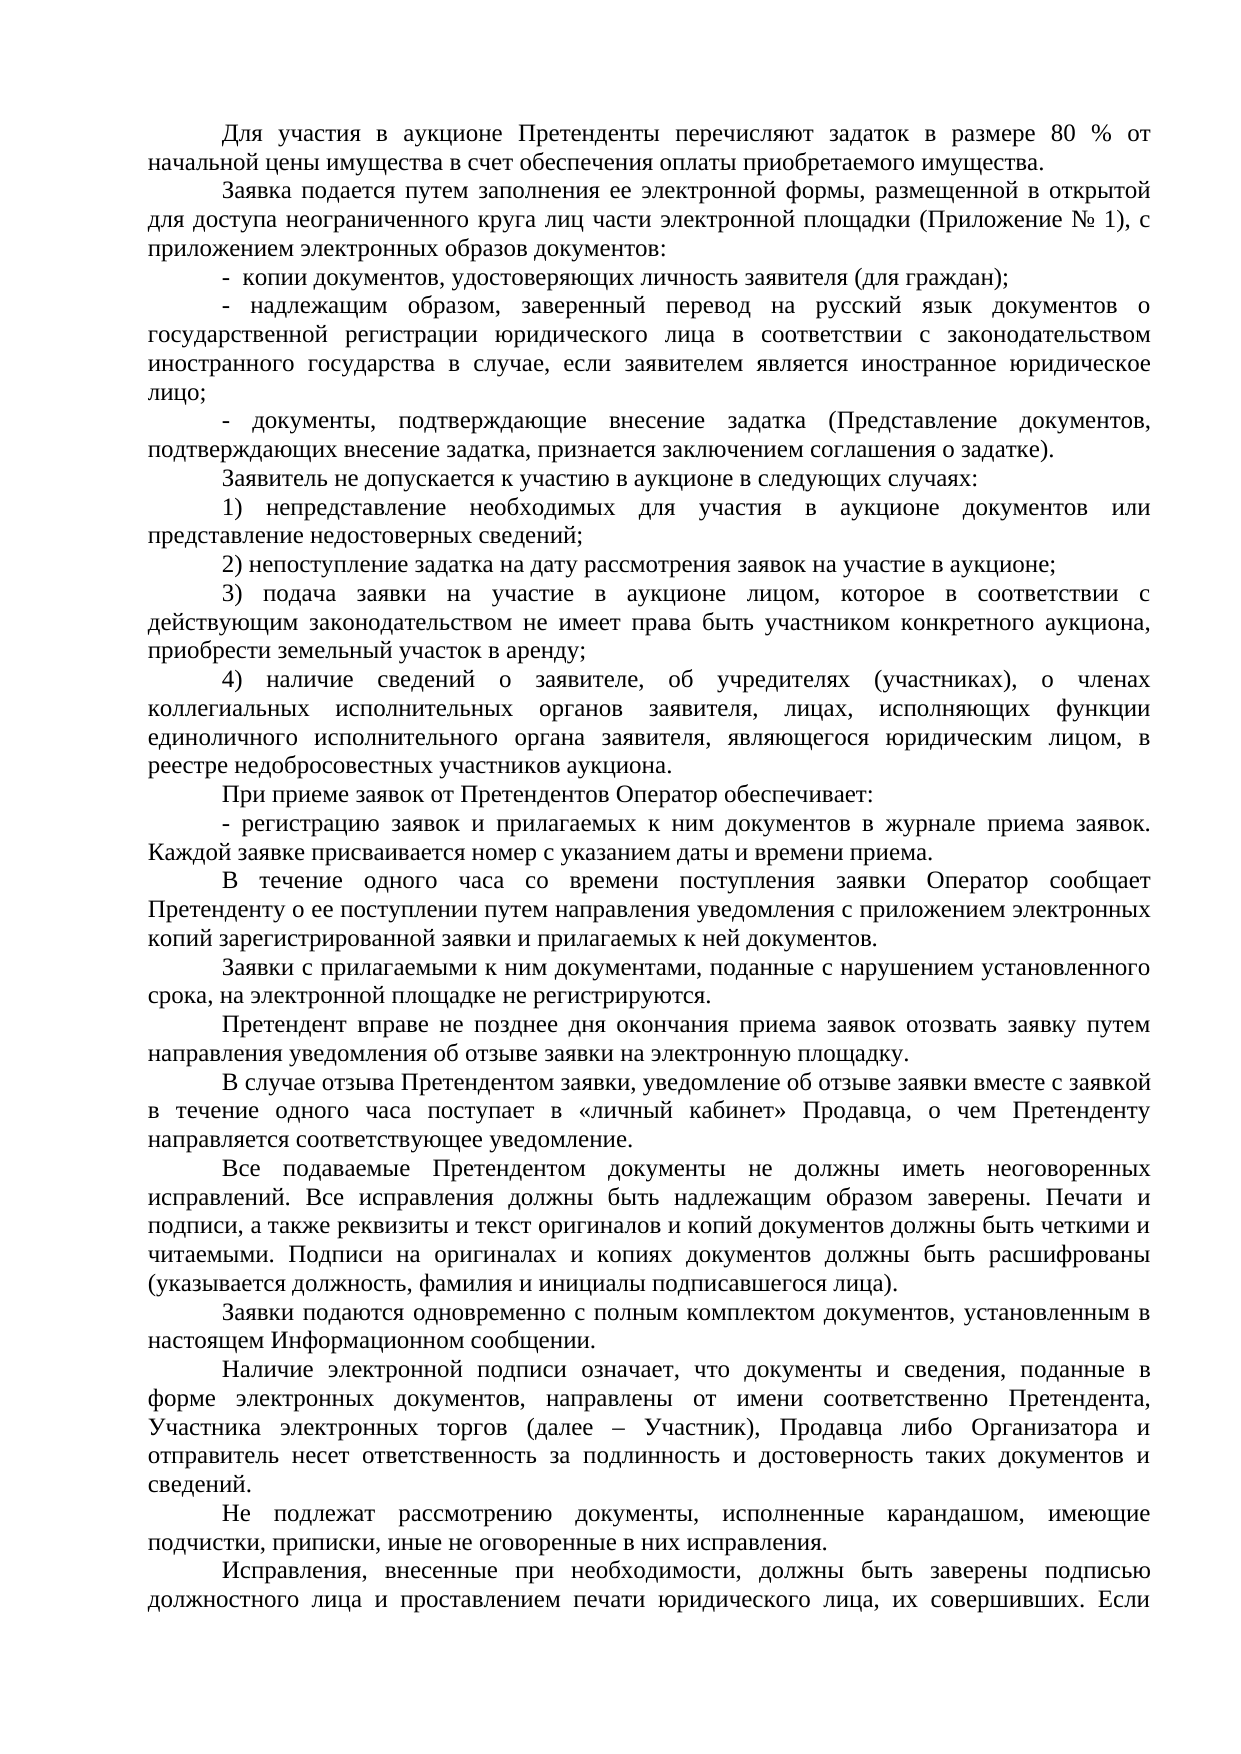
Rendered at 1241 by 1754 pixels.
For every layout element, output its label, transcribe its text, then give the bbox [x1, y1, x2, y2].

text 2) непоступление задатка на дату рассмотрения заявок на участие в аукционе; [148, 549, 1152, 578]
text Наличие электронной подписи означает, что документы и сведения, поданные в форме электронных документов, направлены от имени соответственно Претендента, Участника электронных торгов (далее – Участник), Продавца либо Организатора и отправитель несет ответственность за подлинность и достоверность таких документов и сведений. [148, 1354, 1152, 1498]
list 4) наличие сведений о заявителе, об учредителях (участниках), о членах коллегиальных исполнительных органов заявителя, лицах, исполняющих функции единоличного исполнительного органа заявителя, являющегося юридическим лицом, в реестре недобросовестных участников аукциона. [148, 664, 1152, 779]
text Заявка подается путем заполнения ее электронной формы, размещенной в открытой для доступа неограниченного круга лиц части электронной площадки (Приложение № 1), с приложением электронных образов документов: [148, 176, 1152, 262]
text Все подаваемые Претендентом документы не должны иметь неоговоренных исправлений. Все исправления должны быть надлежащим образом заверены. Печати и подписи, а также реквизиты и текст оригиналов и копий документов должны быть четкими и читаемыми. Подписи на оригиналах и копиях документов должны быть расшифрованы (указывается должность, фамилия и инициалы подписавшегося лица). [148, 1153, 1152, 1297]
text При приеме заявок от Претендентов Оператор обеспечивает: [148, 779, 1152, 808]
text - регистрацию заявок и прилагаемых к ним документов в журнале приема заявок. Каждой заявке присваивается номер с указанием даты и времени приема. [148, 808, 1152, 866]
text Не подлежат рассмотрению документы, исполненные карандашом, имеющие подчистки, приписки, иные не оговоренные в них исправления. [148, 1498, 1152, 1556]
text Заявитель не допускается к участию в аукционе в следующих случаях: [148, 463, 1152, 492]
text Заявки подаются одновременно с полным комплектом документов, установленным в настоящем Информационном сообщении. [148, 1297, 1152, 1354]
text - надлежащим образом, заверенный перевод на русский язык документов о государственной регистрации юридического лица в соответствии с законодательством иностранного государства в случае, если заявителем является иностранное юридическое лицо; [148, 291, 1152, 406]
text 1) непредставление необходимых для участия в аукционе документов или представление недостоверных сведений; [148, 492, 1152, 549]
text В течение одного часа со времени поступления заявки Оператор сообщает Претенденту о ее поступлении путем направления уведомления с приложением электронных копий зарегистрированной заявки и прилагаемых к ней документов. [148, 866, 1152, 952]
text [148, 1556, 1152, 1613]
text - копии документов, удостоверяющих личность заявителя (для граждан); [148, 262, 1152, 291]
text Для участия в аукционе Претенденты перечисляют задаток в размере 80 % от начальной цены имущества в счет обеспечения оплаты приобретаемого имущества. [148, 118, 1152, 176]
text Заявки с прилагаемыми к ним документами, поданные с нарушением установленного срока, на электронной площадке не регистрируются. [148, 952, 1152, 1009]
text В случае отзыва Претендентом заявки, уведомление об отзыве заявки вместе с заявкой в течение одного часа поступает в «личный кабинет» Продавца, о чем Претенденту направляется соответствующее уведомление. [148, 1067, 1152, 1153]
text Претендент вправе не позднее дня окончания приема заявок отозвать заявку путем направления уведомления об отзыве заявки на электронную площадку. [148, 1009, 1152, 1067]
text 3) подача заявки на участие в аукционе лицом, которое в соответствии с действующим законодательством не имеет права быть участником конкретного аукциона, приобрести земельный участок в аренду; [148, 578, 1152, 664]
text - документы, подтверждающие внесение задатка (Представление документов, подтверждающих внесение задатка, признается заключением соглашения о задатке). [148, 406, 1152, 463]
